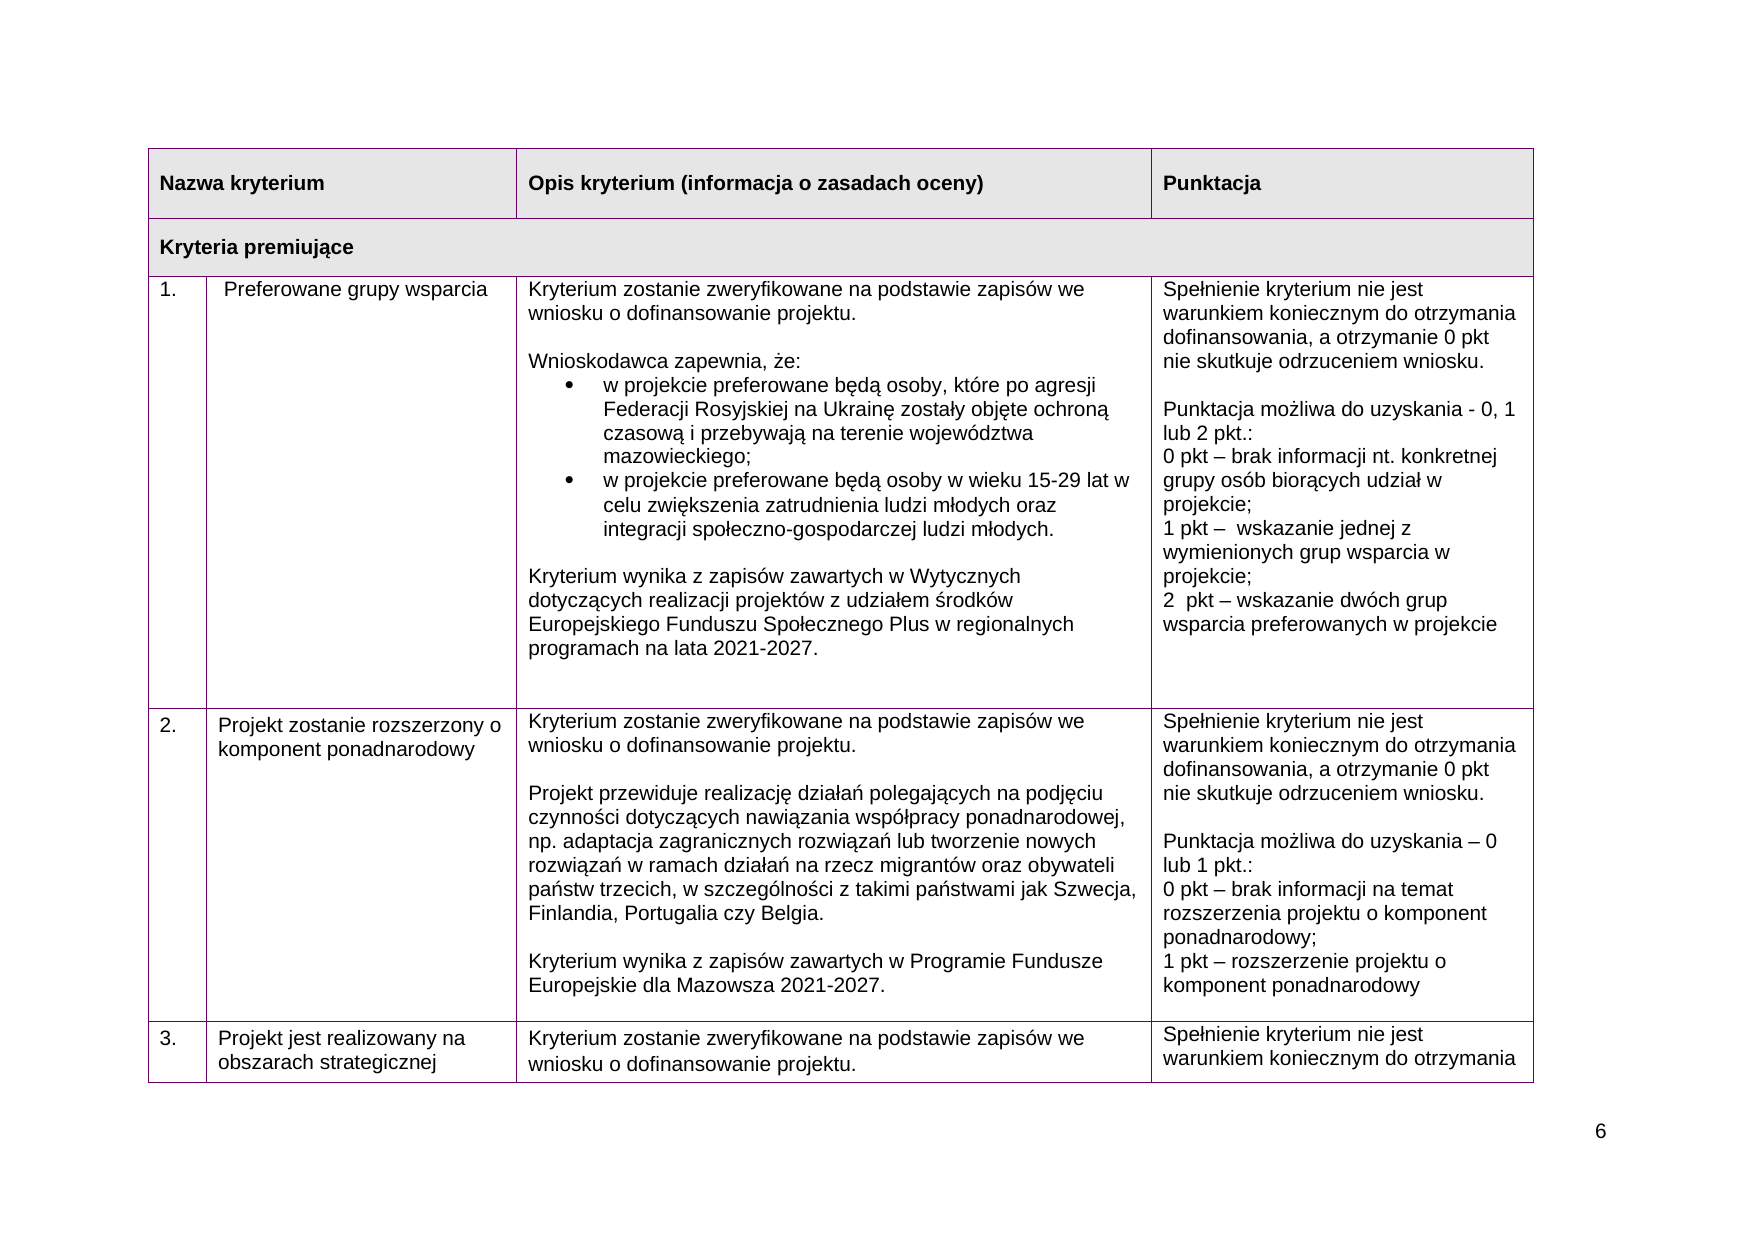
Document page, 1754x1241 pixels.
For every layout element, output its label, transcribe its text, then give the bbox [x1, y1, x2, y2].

table_cell Projekt zostanie rozszerzony o komponent ponadnarodowy [207, 709, 516, 1021]
table_cell Spełnienie kryterium nie jest warunkiem koniecznym do otrzymania dofinansowania, a otrzymanie 0 pkt nie skutkuje odrzuceniem wniosku. Punktacja możliwa do uzyskania - 0, 1 lub 2 pkt.: 0 pkt – brak informacji nt. konkretnej grupy osób biorących udział w projekcie; 1 pkt – wskazanie jednej z wymienionych grup wsparcia w projekcie; 2 pkt – wskazanie dwóch grup wsparcia preferowanych w projekcie [1152, 277, 1533, 708]
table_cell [517, 1022, 1151, 1082]
table_cell Kryterium zostanie zweryfikowane na podstawie zapisów we wniosku o dofinansowanie projektu. Projekt przewiduje realizację działań polegających na podjęciu czynności dotyczących nawiązania współpracy ponadnarodowej, np. adaptacja zagranicznych rozwiązań lub tworzenie nowych rozwiązań w ramach działań na rzecz migrantów oraz obywateli państw trzecich, w szczególności z takimi państwami jak Szwecja, Finlandia, Portugalia czy Belgia. Kryterium wynika z zapisów zawartych w Programie Fundusze Europejskie dla Mazowsza 2021-2027. [517, 709, 1151, 1021]
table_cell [207, 1022, 516, 1082]
table_cell Spełnienie kryterium nie jest warunkiem koniecznym do otrzymania dofinansowania, a otrzymanie 0 pkt nie skutkuje odrzuceniem wniosku. Punktacja możliwa do uzyskania – 0 lub 1 pkt.: 0 pkt – brak informacji na temat rozszerzenia projektu o komponent ponadnarodowy; 1 pkt – rozszerzenie projektu o komponent ponadnarodowy [1152, 709, 1533, 1021]
table_cell 3. [149, 1022, 206, 1082]
table_header Opis kryterium (informacja o zasadach oceny) [517, 149, 1151, 218]
table_cell 1. [149, 277, 206, 708]
table_cell Preferowane grupy wsparcia [207, 277, 516, 708]
table_cell Kryteria premiujące [149, 219, 1533, 276]
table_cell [1152, 1022, 1533, 1082]
table_header Punktacja [1152, 149, 1533, 218]
table_cell Kryterium zostanie zweryfikowane na podstawie zapisów we wniosku o dofinansowanie projektu. Wnioskodawca zapewnia, że: w projekcie preferowane będą osoby, które po agresji Federacji Rosyjskiej na Ukrainę zostały objęte ochroną czasową i przebywają na terenie województwa mazowieckiego; w projekcie preferowane będą osoby w wieku 15-29 lat w celu zwiększenia zatrudnienia ludzi młodych oraz integracji społeczno-gospodarczej ludzi młodych. Kryterium wynika z zapisów zawartych w Wytycznych dotyczących realizacji projektów z udziałem środków Europejskiego Funduszu Społecznego Plus w regionalnych programach na lata 2021-2027. [517, 277, 1151, 708]
table_cell 2. [149, 709, 206, 1021]
table_header Nazwa kryterium [149, 149, 516, 218]
